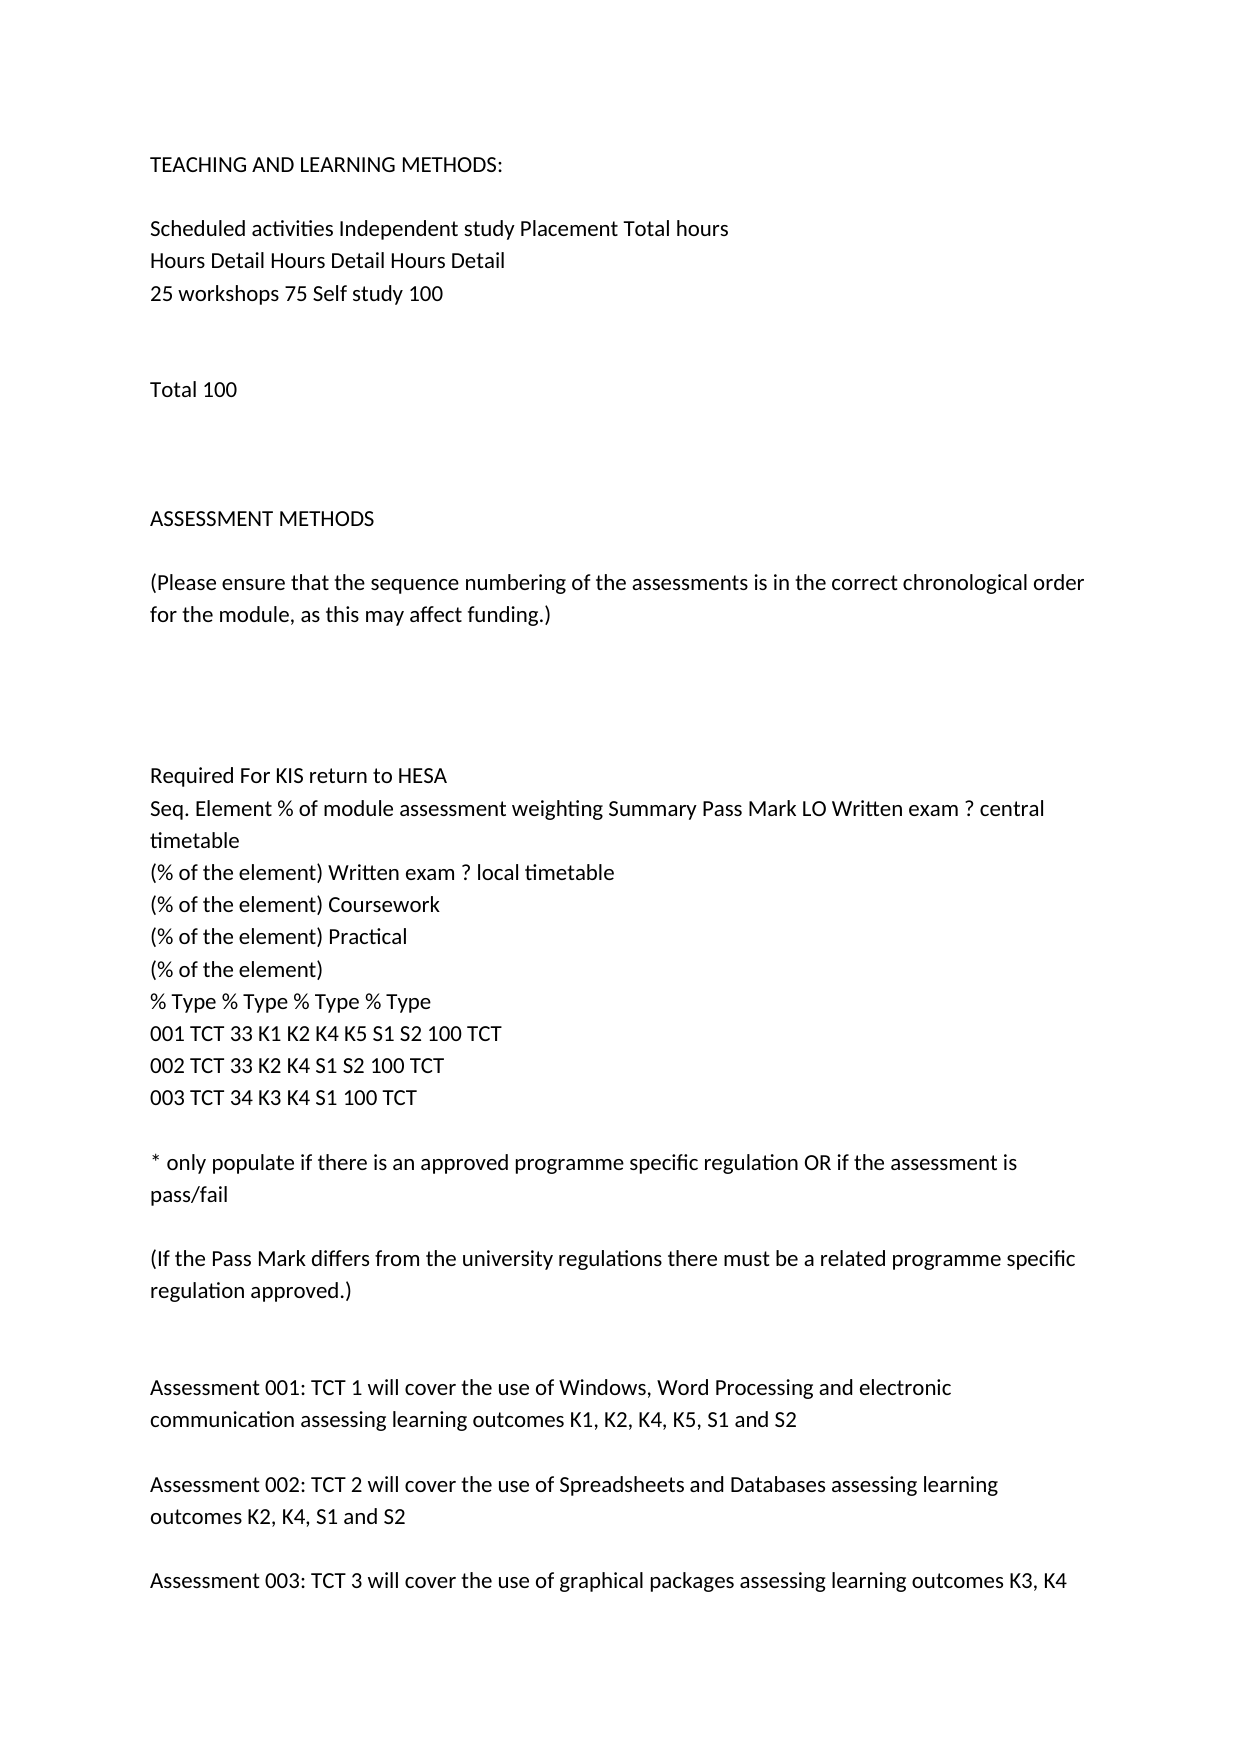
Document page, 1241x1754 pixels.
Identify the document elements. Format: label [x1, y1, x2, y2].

text [150, 150, 1090, 1594]
